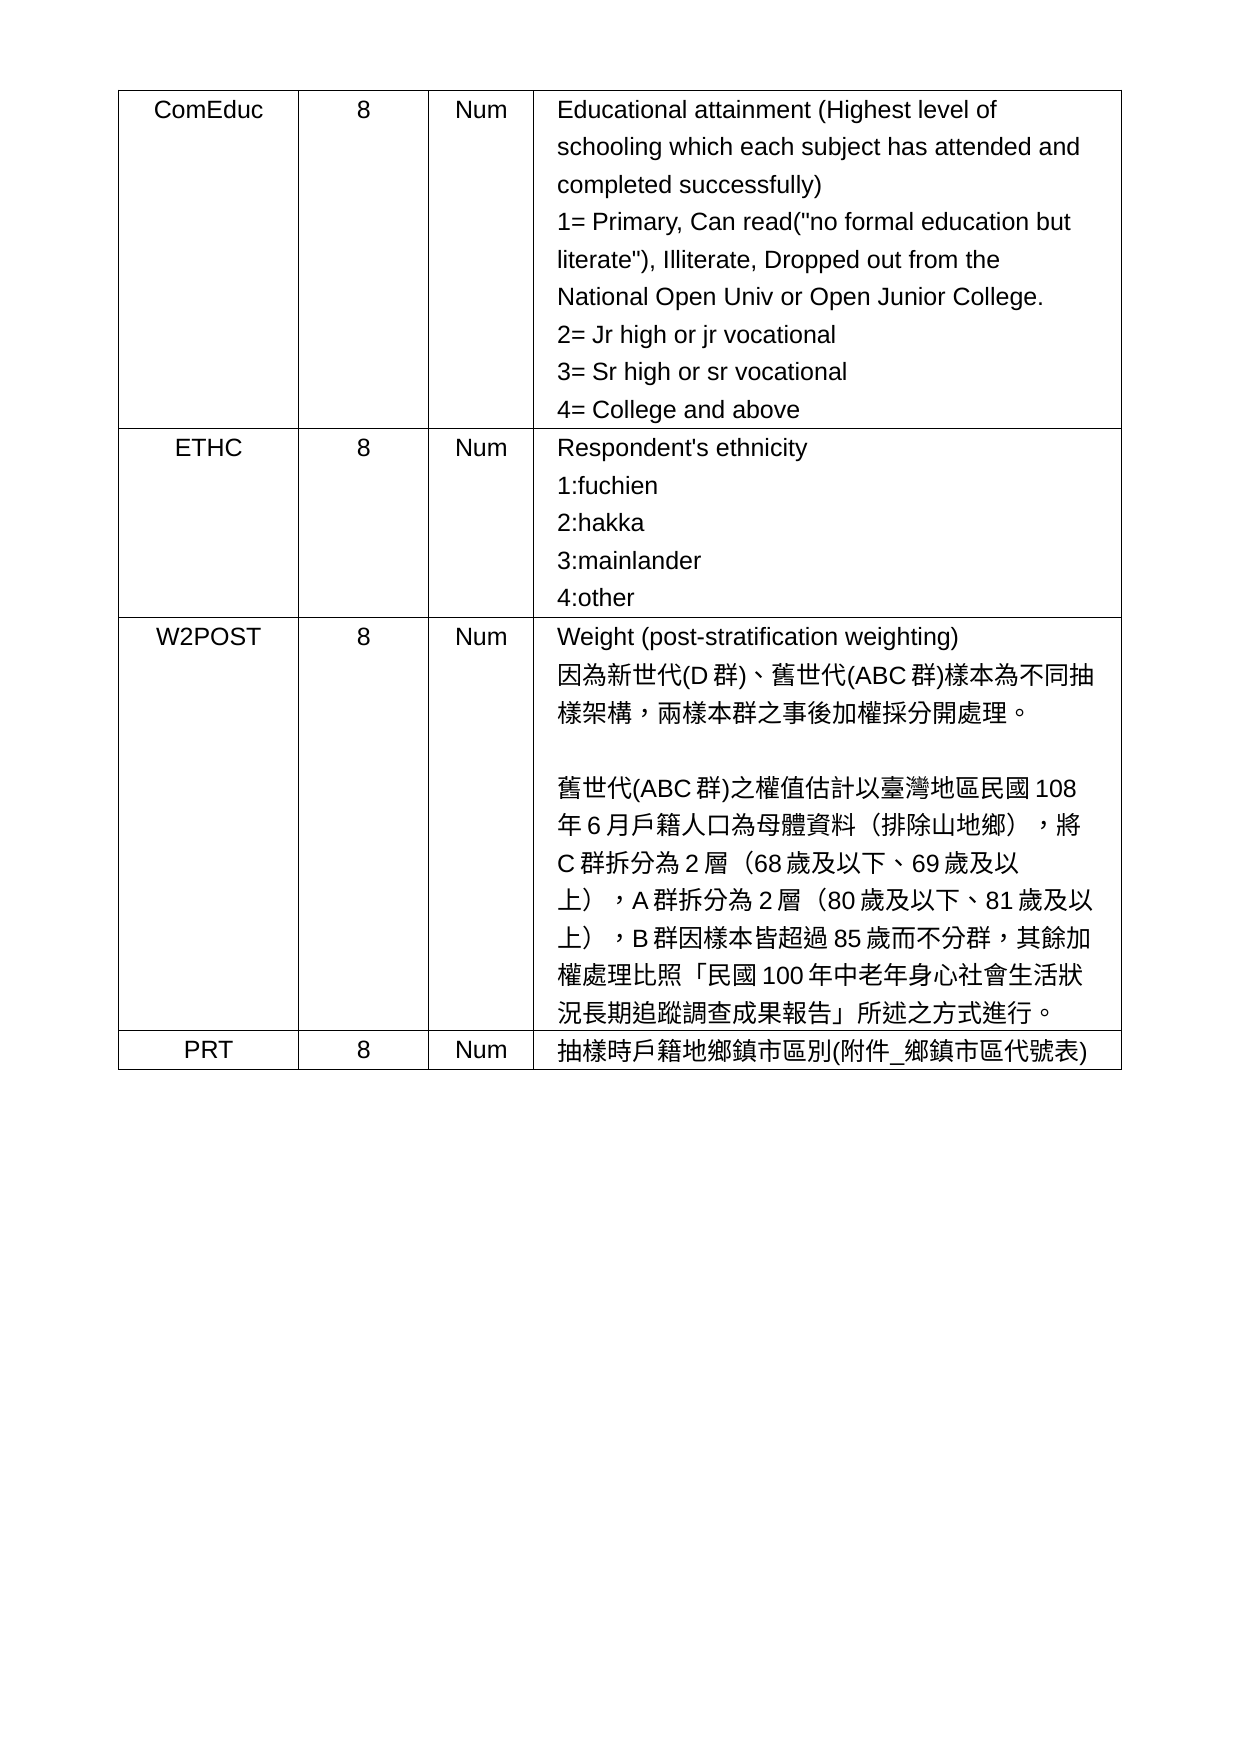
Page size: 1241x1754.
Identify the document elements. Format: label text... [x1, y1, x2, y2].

table_cell ETHC [119, 429, 298, 617]
table_cell 8 [299, 618, 428, 1030]
table_cell Educational attainment (Highest level of schooling which each subject has attended and completed successfully) 1= Primary, Can read("no formal education but literate"), Illiterate, Dropped out from the National Open Univ or Open Junior College. 2= Jr high or jr vocational 3= Sr high or sr vocational 4= College and above [534, 91, 1121, 428]
table_cell 8 [299, 429, 428, 617]
table_cell Num [429, 429, 533, 617]
table_cell ComEduc [119, 91, 298, 428]
table_cell Num [429, 91, 533, 428]
table_cell 8 [299, 1031, 428, 1069]
table_cell 8 [299, 91, 428, 428]
table_cell Respondent's ethnicity 1:fuchien 2:hakka 3:mainlander 4:other [534, 429, 1121, 617]
table_cell 抽樣時戶籍地鄉鎮市區別(附件_鄉鎮市區代號表) [534, 1031, 1121, 1069]
table_cell Num [429, 618, 533, 1030]
table_cell PRT [119, 1031, 298, 1069]
table_cell Num [429, 1031, 533, 1069]
table_cell Weight (post-stratification weighting) 因為新世代(D群)、舊世代(ABC群)樣本為不同抽樣架構，兩樣本群之事後加權採分開處理。 舊世代(ABC群)之權值估計以臺灣地區民國108年6月戶籍人口為母體資料（排除山地鄉），將C群拆分為2層（68歲及以下、69歲及以上），A群拆分為2層（80歲及以下、81歲及以上），B群因樣本皆超過85歲而不分群，其餘加權處理比照「民國100年中老年身心社會生活狀況長期追蹤調查成果報告」所述之方式進行。 [534, 618, 1121, 1030]
table_cell W2POST [119, 618, 298, 1030]
